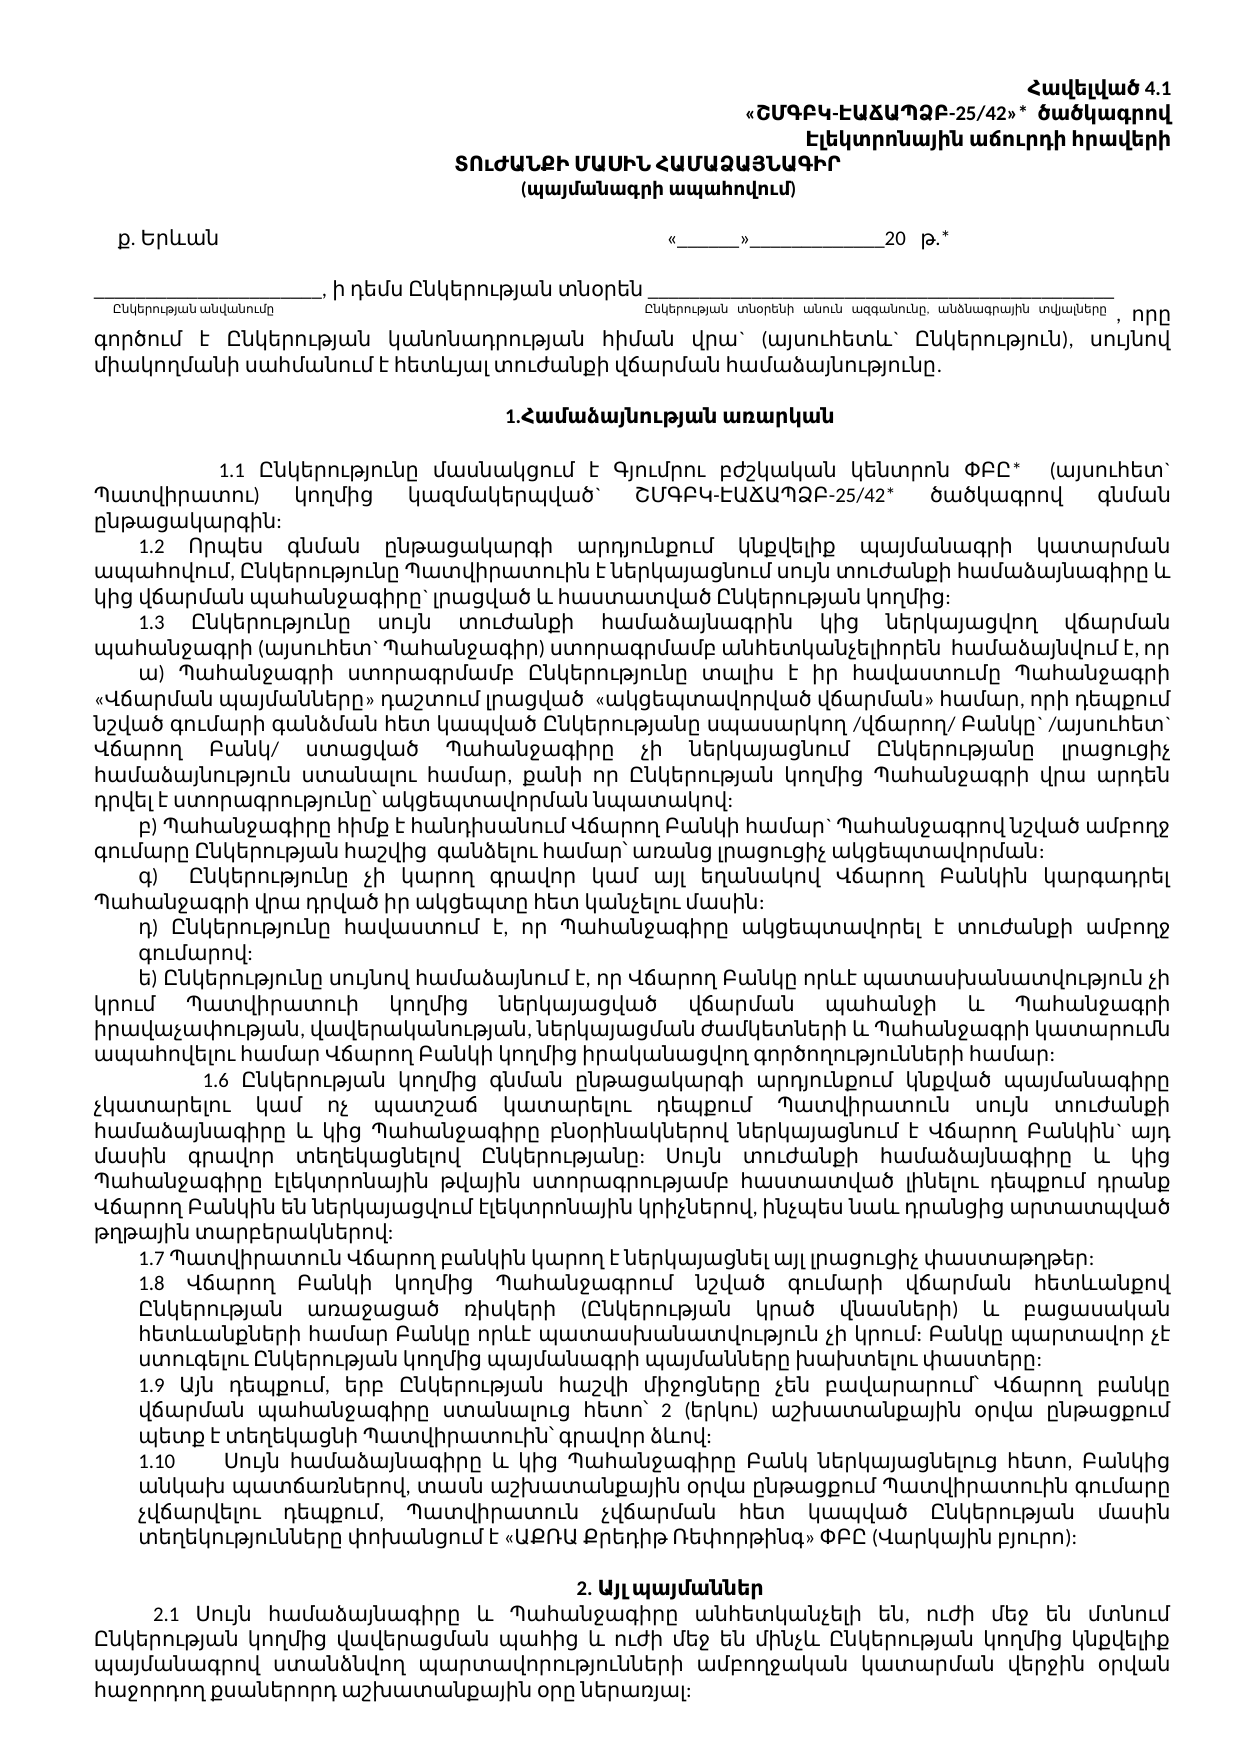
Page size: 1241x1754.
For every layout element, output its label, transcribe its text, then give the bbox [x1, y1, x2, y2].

text 1.9 Այն դեպքում, երբ Ընկերության հաշվի միջոցները չեն բավարարում՝ Վճարող բանկը վճարման պահանջագիրը ստանալուց հետո՝ 2 (երկու) աշխատանքային օրվա ընթացքում պետք է տեղեկացնի Պատվիրատուին՝ գրավոր ձևով: [138, 1372, 1171, 1448]
text Ընկերության անվանումը Ընկերության տնօրենի անուն ազգանունը, անձնագրային տվյալները , որը գործում է Ընկերության կանոնադրության հիման վրա` (այսուհետև` Ընկերություն), սույնով միակողմանի սահմանում է հետևյալ տուժանքի վճարման համաձայնությունը. [94, 301, 1171, 377]
text ե) Ընկերությունը սույնով համաձայնում է, որ Վճարող Բանկը որևէ պատասխանատվություն չի կրում Պատվիրատուի կողմից ներկայացված վճարման պահանջի և Պահանջագրի իրավաչափության, վավերականության, ներկայացման ժամկետների և Պահանջագրի կատարումն ապահովելու համար Վճարող Բանկի կողմից իրականացվող գործողությունների համար: [94, 965, 1171, 1067]
text (պայմանագրի ապահովում) [94, 177, 1171, 199]
text ք. Երևան «______»_____________20 թ.* [94, 225, 1171, 250]
text 1.3 Ընկերությունը սույն տուժանքի համաձայնագրին կից ներկայացվող վճարման պահանջագրի (այսուհետ` Պահանջագիր) ստորագրմամբ անհետկանչելիորեն համաձայնվում է, որ [94, 609, 1171, 660]
text ______________________, ի դեմս Ընկերության տնօրեն _____________________________________________ [94, 276, 1171, 301]
text Հավելված 4.1 [94, 75, 1171, 100]
text 1.Համաձայնության առարկան [169, 403, 1171, 428]
text ՏՈւԺԱՆՔԻ ՄԱՍԻՆ ՀԱՄԱՁԱՅՆԱԳԻՐ [94, 151, 1171, 177]
text բ) Պահանջագիրը հիմք է հանդիսանում Վճարող Բանկի համար` Պահանջագրով նշված ամբողջ գումարը Ընկերության հաշվից գանձելու համար՝ առանց լրացուցիչ ակցեպտավորման: [94, 813, 1171, 864]
text 1.2 Որպես գնման ընթացակարգի արդյունքում կնքվելիք պայմանագրի կատարման ապահովում, Ընկերությունը Պատվիրատուին է ներկայացնում սույն տուժանքի համաձայնագիրը և կից վճարման պահանջագիրը` լրացված և հաստատված Ընկերության կողմից: [94, 533, 1171, 609]
text 1.10 Սույն համաձայնագիրը և կից Պահանջագիրը Բանկ ներկայացնելուց հետո, Բանկից անկախ պատճառներով, տասն աշխատանքային օրվա ընթացքում Պատվիրատուին գումարը չվճարվելու դեպքում, Պատվիրատուն չվճարման հետ կապված Ընկերության մասին տեղեկությունները փոխանցում է «ԱՔՌԱ Քրեդիթ Ռեփորթինգ» ՓԲԸ (Վարկային բյուրո): [138, 1448, 1171, 1550]
text դ) Ընկերությունը հավաստում է, որ Պահանջագիրը ակցեպտավորել է տուժանքի ամբողջ գումարով: [138, 914, 1171, 965]
text 1.6 Ընկերության կողմից գնման ընթացակարգի արդյունքում կնքված պայմանագիրը չկատարելու կամ ոչ պատշաճ կատարելու դեպքում Պատվիրատուն սույն տուժանքի համաձայնագիրը և կից Պահանջագիրը բնօրինակներով ներկայացնում է Վճարող Բանկին` այդ մասին գրավոր տեղեկացնելով Ընկերությանը: Սույն տուժանքի համաձայնագիրը և կից Պահանջագիրը էլեկտրոնային թվային ստորագրությամբ հաստատված լինելու դեպքում դրանք Վճարող Բանկին են ներկայացվում էլեկտրոնային կրիչներով, ինչպես նաև դրանցից արտատպված թղթային տարբերակներով: [94, 1067, 1171, 1245]
text Էլեկտրոնային աճուրդի հրավերի [94, 126, 1171, 151]
text «ՇՄԳԲԿ-ԷԱՃԱՊՁԲ-25/42»* ծածկագրով [94, 100, 1171, 126]
text 1.7 Պատվիրատուն Վճարող բանկին կարող է ներկայացնել այլ լրացուցիչ փաստաթղթեր: [138, 1245, 1171, 1270]
text ա) Պահանջագրի ստորագրմամբ Ընկերությունը տալիս է իր հավաստումը Պահանջագրի «Վճարման պայմանները» դաշտում լրացված «ակցեպտավորված վճարման» համար, որի դեպքում նշված գումարի գանձման հետ կապված Ընկերությանը սպասարկող /վճարող/ Բանկը` /այսուհետ` Վճարող Բանկ/ ստացված Պահանջագիրը չի ներկայացնում Ընկերությանը լրացուցիչ համաձայնություն ստանալու համար, քանի որ Ընկերության կողմից Պահանջագրի վրա արդեն դրվել է ստորագրությունը՝ ակցեպտավորման նպատակով: [94, 660, 1171, 813]
text 1.8 Վճարող Բանկի կողմից Պահանջագրում նշված գումարի վճարման հետևանքով Ընկերության առաջացած ռիսկերի (Ընկերության կրած վնասների) և բացասական հետևանքների համար Բանկը որևէ պատասխանատվություն չի կրում: Բանկը պարտավոր չէ ստուգելու Ընկերության կողմից պայմանագրի պայմանները խախտելու փաստերը: [138, 1270, 1171, 1372]
text 2.1 Սույն համաձայնագիրը և Պահանջագիրը անհետկանչելի են, ուժի մեջ են մտնում Ընկերության կողմից վավերացման պահից և ուժի մեջ են մինչև Ընկերության կողմից կնքվելիք պայմանագրով ստանձնվող պարտավորությունների ամբողջական կատարման վերջին օրվան հաջորդող քսաներորդ աշխատանքային օրը ներառյալ: [94, 1601, 1171, 1702]
text 2. Այլ պայմաններ [169, 1575, 1171, 1601]
text 1.1 Ընկերությունը մասնակցում է Գյումրու բժշկական կենտրոն ՓԲԸ* (այսուհետ` Պատվիրատու) կողմից կազմակերպված` ՇՄԳԲԿ-ԷԱՃԱՊՁԲ-25/42* ծածկագրով գնման ընթացակարգին: [94, 457, 1171, 533]
text գ) Ընկերությունը չի կարող գրավոր կամ այլ եղանակով Վճարող Բանկին կարգադրել Պահանջագրի վրա դրված իր ակցեպտը հետ կանչելու մասին: [94, 864, 1171, 914]
